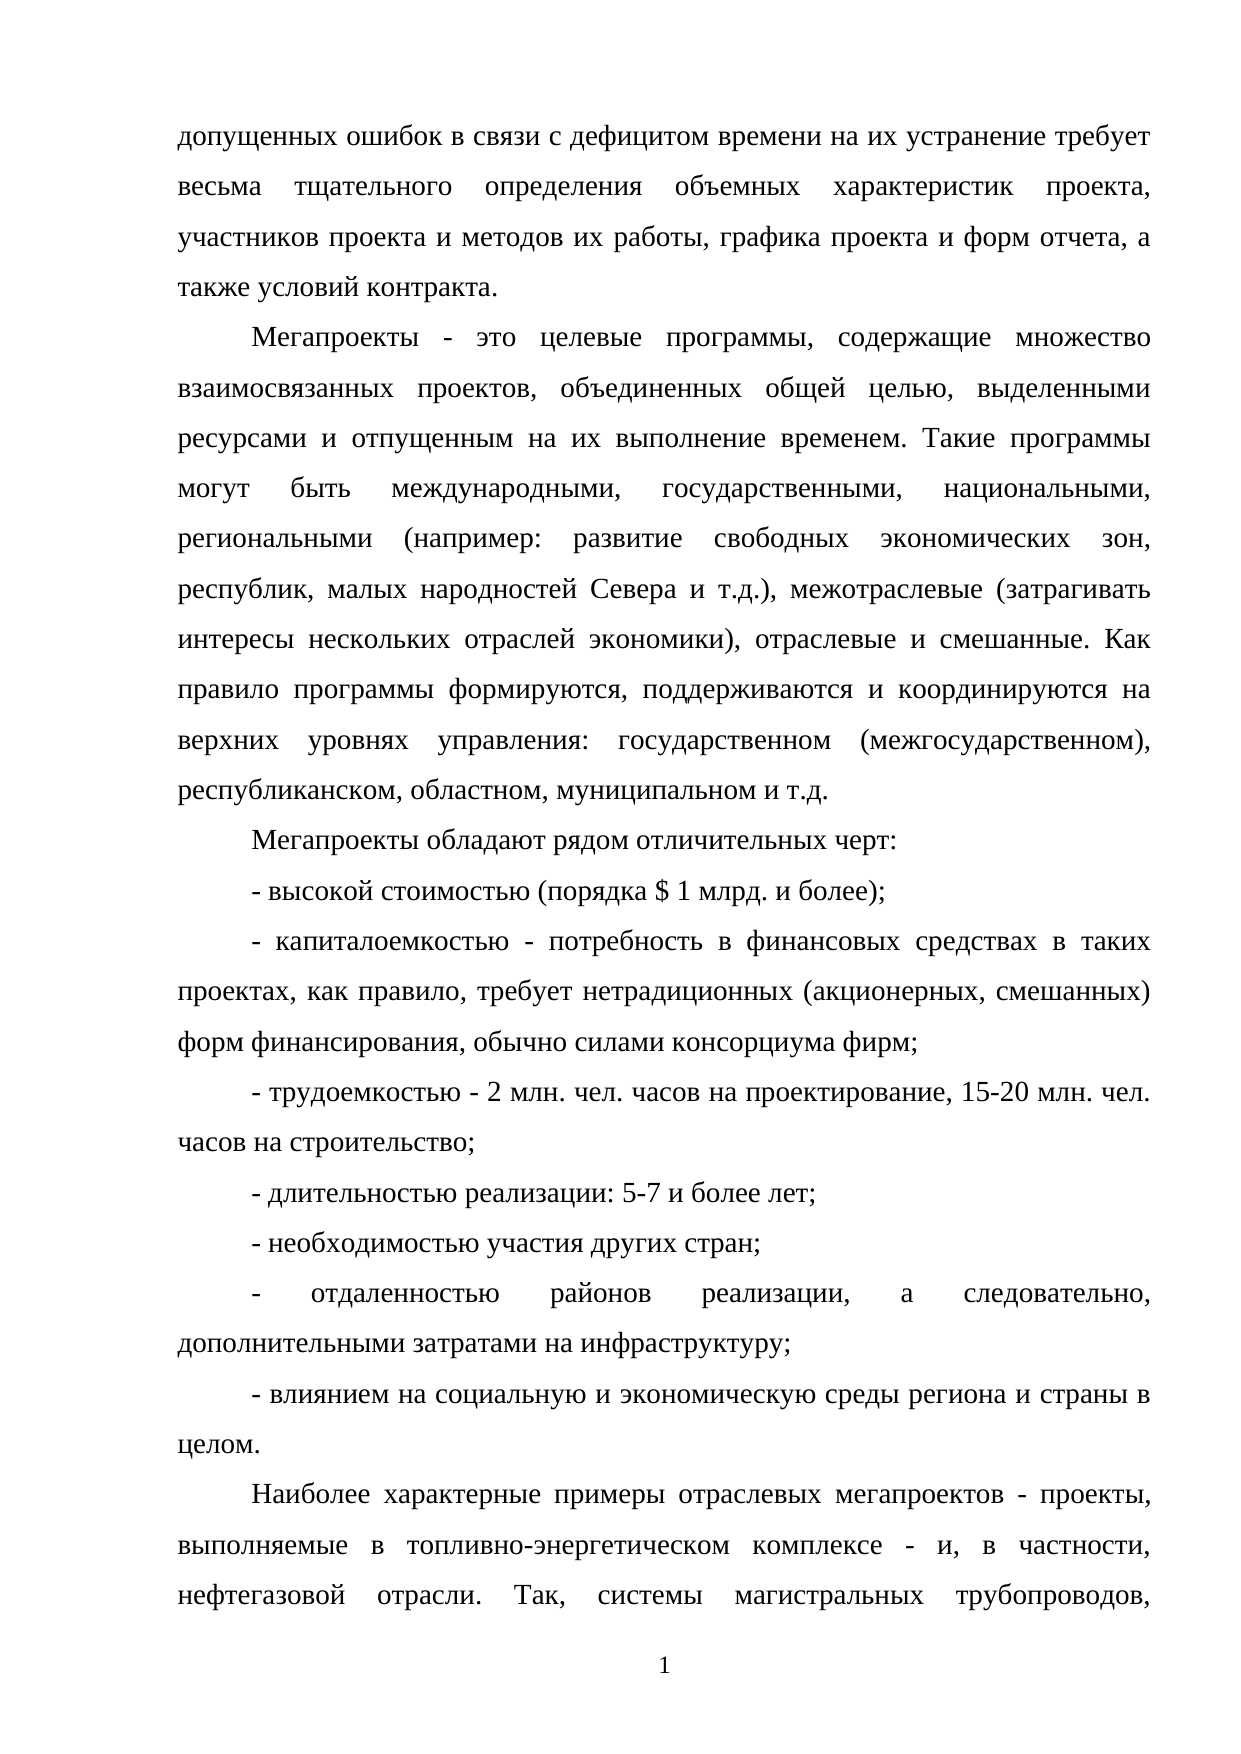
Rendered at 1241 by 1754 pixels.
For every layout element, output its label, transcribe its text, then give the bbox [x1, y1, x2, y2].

text - необходимостью участия других стран; [177, 1225, 1152, 1258]
text - трудоемкостью - 2 млн. чел. часов на проектирование, 15-20 млн. чел. часов на строительство; [177, 1074, 1152, 1158]
text - капиталоемкостью - потребность в финансовых средствах в таких проектах, как правило, требует нетрадиционных (акционерных, смешанных) форм финансирования, обычно силами консорциума фирм; [177, 923, 1152, 1057]
text - влиянием на социальную и экономическую среды региона и страны в целом. [177, 1376, 1152, 1460]
text Мегапроекты - это целевые программы, содержащие множество взаимосвязанных проектов, объединенных общей целью, выделенными ресурсами и отпущенным на их выполнение временем. Такие программы могут быть международными, государственными, национальными, региональными (например: развитие свободных экономических зон, республик, малых народностей Севера и т.д.), межотраслевые (затрагивать интересы нескольких отраслей экономики), отраслевые и смешанные. Как правило программы формируются, поддерживаются и координируются на верхних уровнях управления: государственном (межгосударственном), республиканском, областном, муниципальном и т.д. [177, 319, 1152, 806]
text Мегапроекты обладают рядом отличительных черт: [177, 822, 1152, 856]
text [177, 1477, 1152, 1611]
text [177, 118, 1152, 303]
text - длительностью реализации: 5-7 и более лет; [177, 1175, 1152, 1208]
text - отдаленностью районов реализации, а следовательно, дополнительными затратами на инфраструктуру; [177, 1275, 1152, 1359]
text - высокой стоимостью (порядка $ 1 млрд. и более); [177, 873, 1152, 906]
